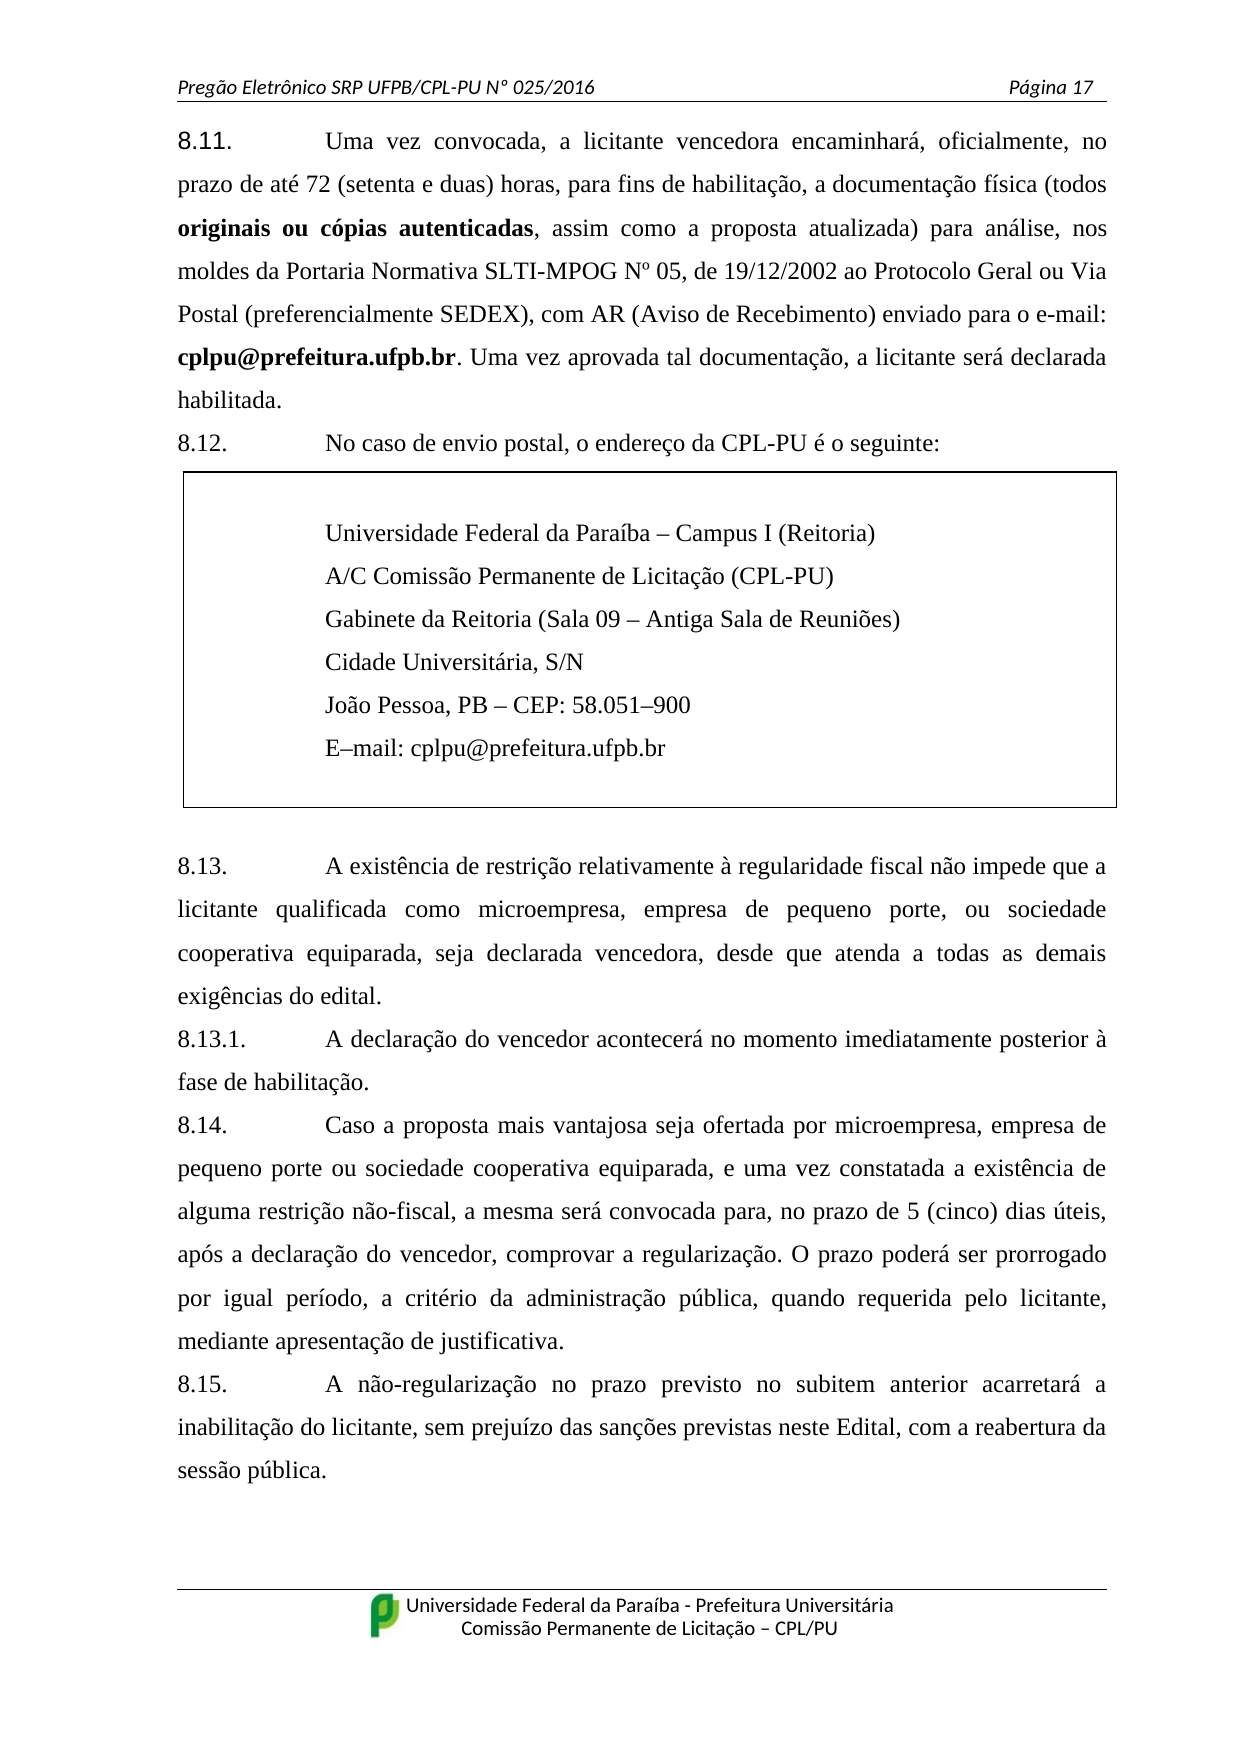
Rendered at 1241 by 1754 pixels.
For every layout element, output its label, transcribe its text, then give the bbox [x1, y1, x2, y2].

text Universidade Federal da Paraíba – Campus I (Reitoria) [184, 514, 1116, 546]
text Gabinete da Reitoria (Sala 09 – Antiga Sala de Reuniões) [184, 601, 1116, 633]
text Cidade Universitária, S/N [184, 644, 1116, 676]
list No caso de envio postal, o endereço da cpl-pu é o seguinte: [177, 428, 1107, 457]
list A existência de restrição relativamente à regularidade fiscal não impede que a licitante qualificada como microempresa, empresa de pequeno porte, ou sociedade cooperativa equiparada, seja declarada vencedora, desde que atenda a todas as demais exigências do edital. [177, 851, 1107, 1009]
list Uma vez convocada, a licitante vencedora encaminhará, oficialmente, no prazo de até 72 (setenta e duas) horas, para fins de habilitação, a documentação física (todos originais ou cópias autenticadas, assim como a proposta atualizada) para análise, nos moldes da Portaria Normativa SLTI-MPOG Nº 05, de 19/12/2002 ao Protocolo Geral ou Via Postal (preferencialmente SEDEX), com AR (Aviso de Recebimento) enviado para o e-mail: cplpu@prefeitura.ufpb.br. Uma vez aprovada tal documentação, a licitante será declarada habilitada. [177, 126, 1107, 414]
text João Pessoa, PB – CEP: 58.051–900 [184, 687, 1116, 719]
list A não-regularização no prazo previsto no subitem anterior acarretará a inabilitação do licitante, sem prejuízo das sanções previstas neste Edital, com a reabertura da sessão pública. [177, 1369, 1107, 1484]
text A/C Comissão Permanente de Licitação (CPL-PU) [184, 558, 1116, 589]
picture [368, 1592, 405, 1639]
list Caso a proposta mais vantajosa seja ofertada por microempresa, empresa de pequeno porte ou sociedade cooperativa equiparada, e uma vez constatada a existência de alguma restrição não-fiscal, a mesma será convocada para, no prazo de 5 (cinco) dias úteis, após a declaração do vencedor, comprovar a regularização. O prazo poderá ser prorrogado por igual período, a critério da administração pública, quando requerida pelo licitante, mediante apresentação de justificativa. [177, 1110, 1107, 1354]
list A declaração do vencedor acontecerá no momento imediatamente posterior à fase de habilitação. [177, 1024, 1107, 1096]
text E–mail: cplpu@prefeitura.ufpb.br [184, 730, 1116, 762]
